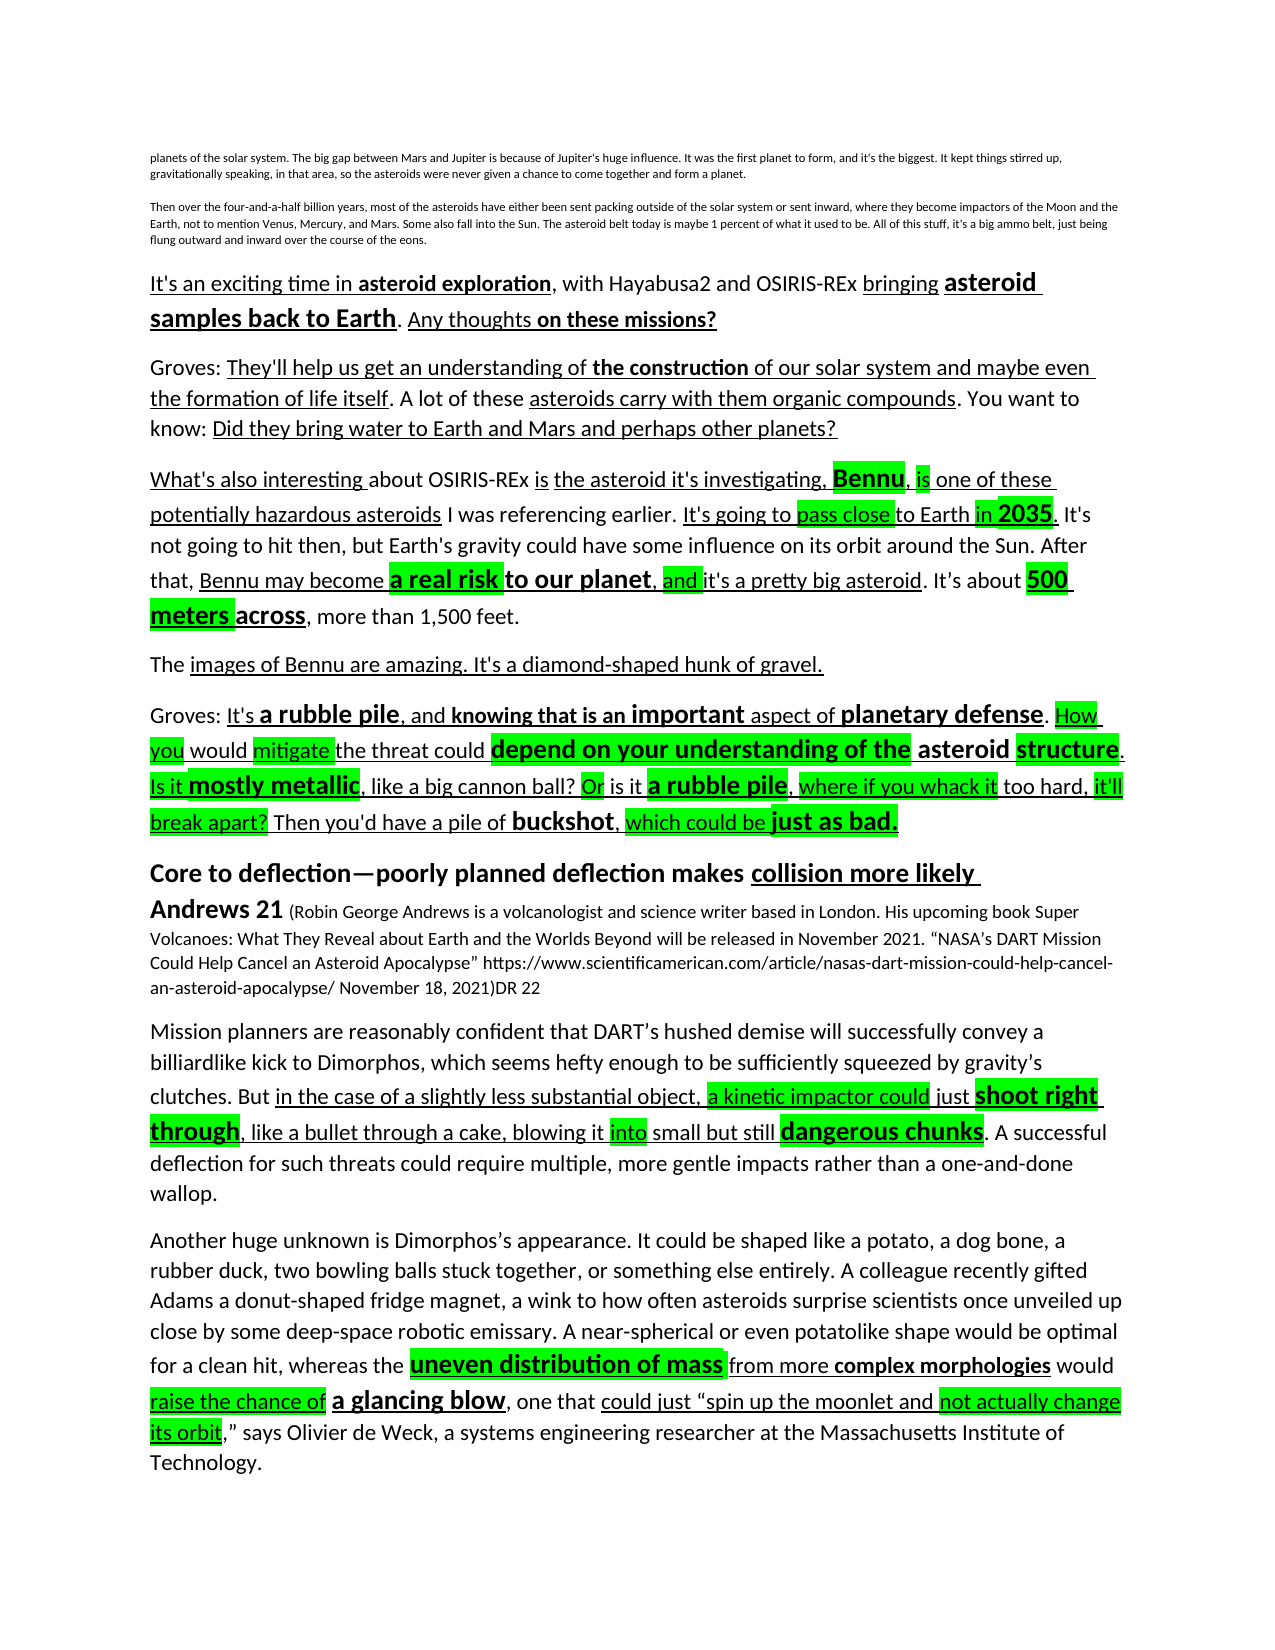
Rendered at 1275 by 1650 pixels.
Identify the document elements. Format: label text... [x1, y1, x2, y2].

subtitle Core to deflection—poorly planned deflection makes collision more likely [150, 856, 1125, 889]
text Groves: It's a rubble pile, and knowing that is an important aspect of planetary defense. How you would mitigate the threat could depend on your understanding of the asteroid structure. Is it mostly metallic, like a big cannon ball? Or is it a rubble pile, where if you whack it too hard, it'll break apart? Then you'd have a pile of buckshot, which could be just as bad. [150, 762, 1125, 837]
text It's an exciting time in asteroid exploration, with Hayabusa2 and OSIRIS-REx bringing asteroid samples back to Earth. Any thoughts on these missions? [150, 266, 1125, 334]
text Groves: It's a rubble pile, and knowing that is an important aspect of planetary defense. How you would mitigate the threat could depend on your understanding of the asteroid structure. Is it mostly metallic, like a big cannon ball? Or is it a rubble pile, where if you whack it too hard, it'll break apart? Then you'd have a pile of buckshot, which could be just as bad. [150, 697, 1125, 761]
text Groves: They'll help us get an understanding of the construction of our solar system and maybe even the formation of life itself. A lot of these asteroids carry with them organic compounds. You want to know: Did they bring water to Earth and Mars and perhaps other planets? [150, 353, 1125, 442]
text Another huge unknown is Dimorphos’s appearance. It could be shaped like a potato, a dog bone, a rubber duck, two bowling balls stuck together, or something else entirely. A colleague recently gifted Adams a donut-shaped fridge magnet, a wink to how often asteroids surprise scientists once unveiled up close by some deep-space robotic emissary. A near-spherical or even potatolike shape would be optimal for a clean hit, whereas the uneven distribution of mass from more complex morphologies would raise the chance of a glancing blow, one that could just “spin up the moonlet and not actually change its orbit,” says Olivier de Weck, a systems engineering researcher at the Massachusetts Institute of Technology. [150, 1226, 1125, 1476]
text What's also interesting about OSIRIS-REx is the asteroid it's investigating, Bennu, is one of these potentially hazardous asteroids I was referencing earlier. It's going to pass close to Earth in 2035. It's not going to hit then, but Earth's gravity could have some influence on its orbit around the Sun. After that, Bennu may become a real risk to our planet, and it's a pretty big asteroid. It’s about 500 meters across, more than 1,500 feet. [150, 461, 1125, 631]
text The images of Bennu are amazing. It's a diamond-shaped hunk of gravel. [150, 650, 1125, 678]
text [150, 150, 1125, 182]
text Mission planners are reasonably confident that DART’s hushed demise will successfully convey a billiardlike kick to Dimorphos, which seems hefty enough to be sufficiently squeezed by gravity’s clutches. But in the case of a slightly less substantial object, a kinetic impactor could just shoot right through, like a bullet through a cake, blowing it into small but still dangerous chunks. A successful deflection for such threats could require multiple, more gentle impacts rather than a one-and-done wallop. [150, 1017, 1125, 1207]
text Then over the four-and-a-half billion years, most of the asteroids have either been sent packing outside of the solar system or sent inward, where they become impactors of the Moon and the Earth, not to mention Venus, Mercury, and Mars. Some also fall into the Sun. The asteroid belt today is maybe 1 percent of what it used to be. All of this stuff, it's a big ammo belt, just being flung outward and inward over the course of the eons. [150, 199, 1125, 248]
text Andrews 21 (Robin George Andrews is a volcanologist and science writer based in London. His upcoming book Super Volcanoes: What They Reveal about Earth and the Worlds Beyond will be released in November 2021. “NASA’s DART Mission Could Help Cancel an Asteroid Apocalypse” https://www.scientificamerican.com/article/nasas-dart-mission-could-help-cancel-an-asteroid-apocalypse/ November 18, 2021)DR 22 [150, 892, 1125, 999]
